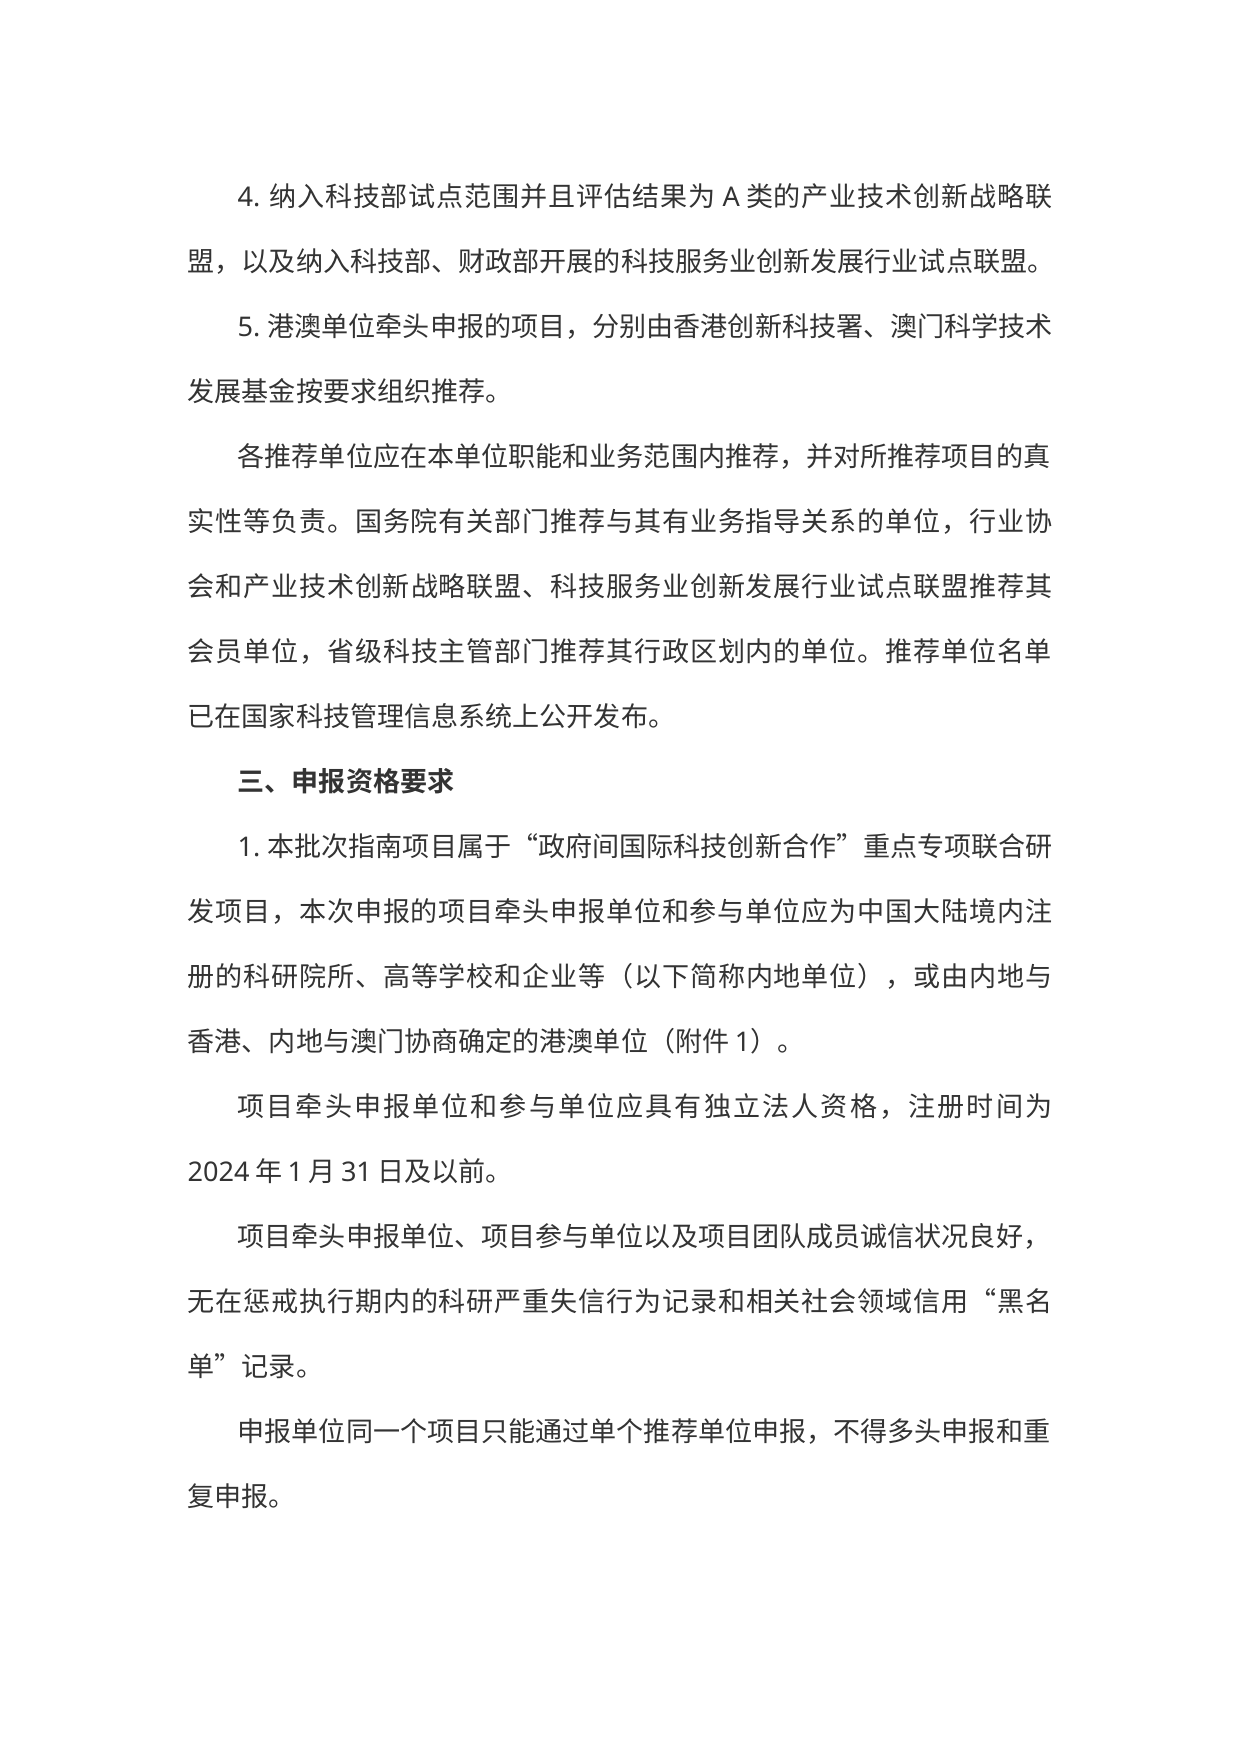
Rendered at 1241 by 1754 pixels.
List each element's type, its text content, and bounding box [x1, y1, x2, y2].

text 5. 港澳单位牵头申报的项目，分别由香港创新科技署、澳门科学技术发展基金按要求组织推荐。 [187, 292, 1053, 422]
text 项目牵头申报单位、项目参与单位以及项目团队成员诚信状况良好，无在惩戒执行期内的科研严重失信行为记录和相关社会领域信用“黑名单”记录。 [187, 1202, 1053, 1397]
text 1. 本批次指南项目属于“政府间国际科技创新合作”重点专项联合研发项目，本次申报的项目牵头申报单位和参与单位应为中国大陆境内注册的科研院所、高等学校和企业等（以下简称内地单位），或由内地与香港、内地与澳门协商确定的港澳单位（附件1）。 [187, 812, 1053, 1072]
text 4. 纳入科技部试点范围并且评估结果为A类的产业技术创新战略联盟，以及纳入科技部、财政部开展的科技服务业创新发展行业试点联盟。 [187, 162, 1053, 292]
text 项目牵头申报单位和参与单位应具有独立法人资格，注册时间为2024年1月31日及以前。 [187, 1072, 1053, 1202]
text 各推荐单位应在本单位职能和业务范围内推荐，并对所推荐项目的真实性等负责。国务院有关部门推荐与其有业务指导关系的单位，行业协会和产业技术创新战略联盟、科技服务业创新发展行业试点联盟推荐其会员单位，省级科技主管部门推荐其行政区划内的单位。推荐单位名单已在国家科技管理信息系统上公开发布。 [187, 422, 1053, 747]
text 申报单位同一个项目只能通过单个推荐单位申报，不得多头申报和重复申报。 [187, 1397, 1053, 1527]
text 三、申报资格要求 [187, 747, 1053, 812]
